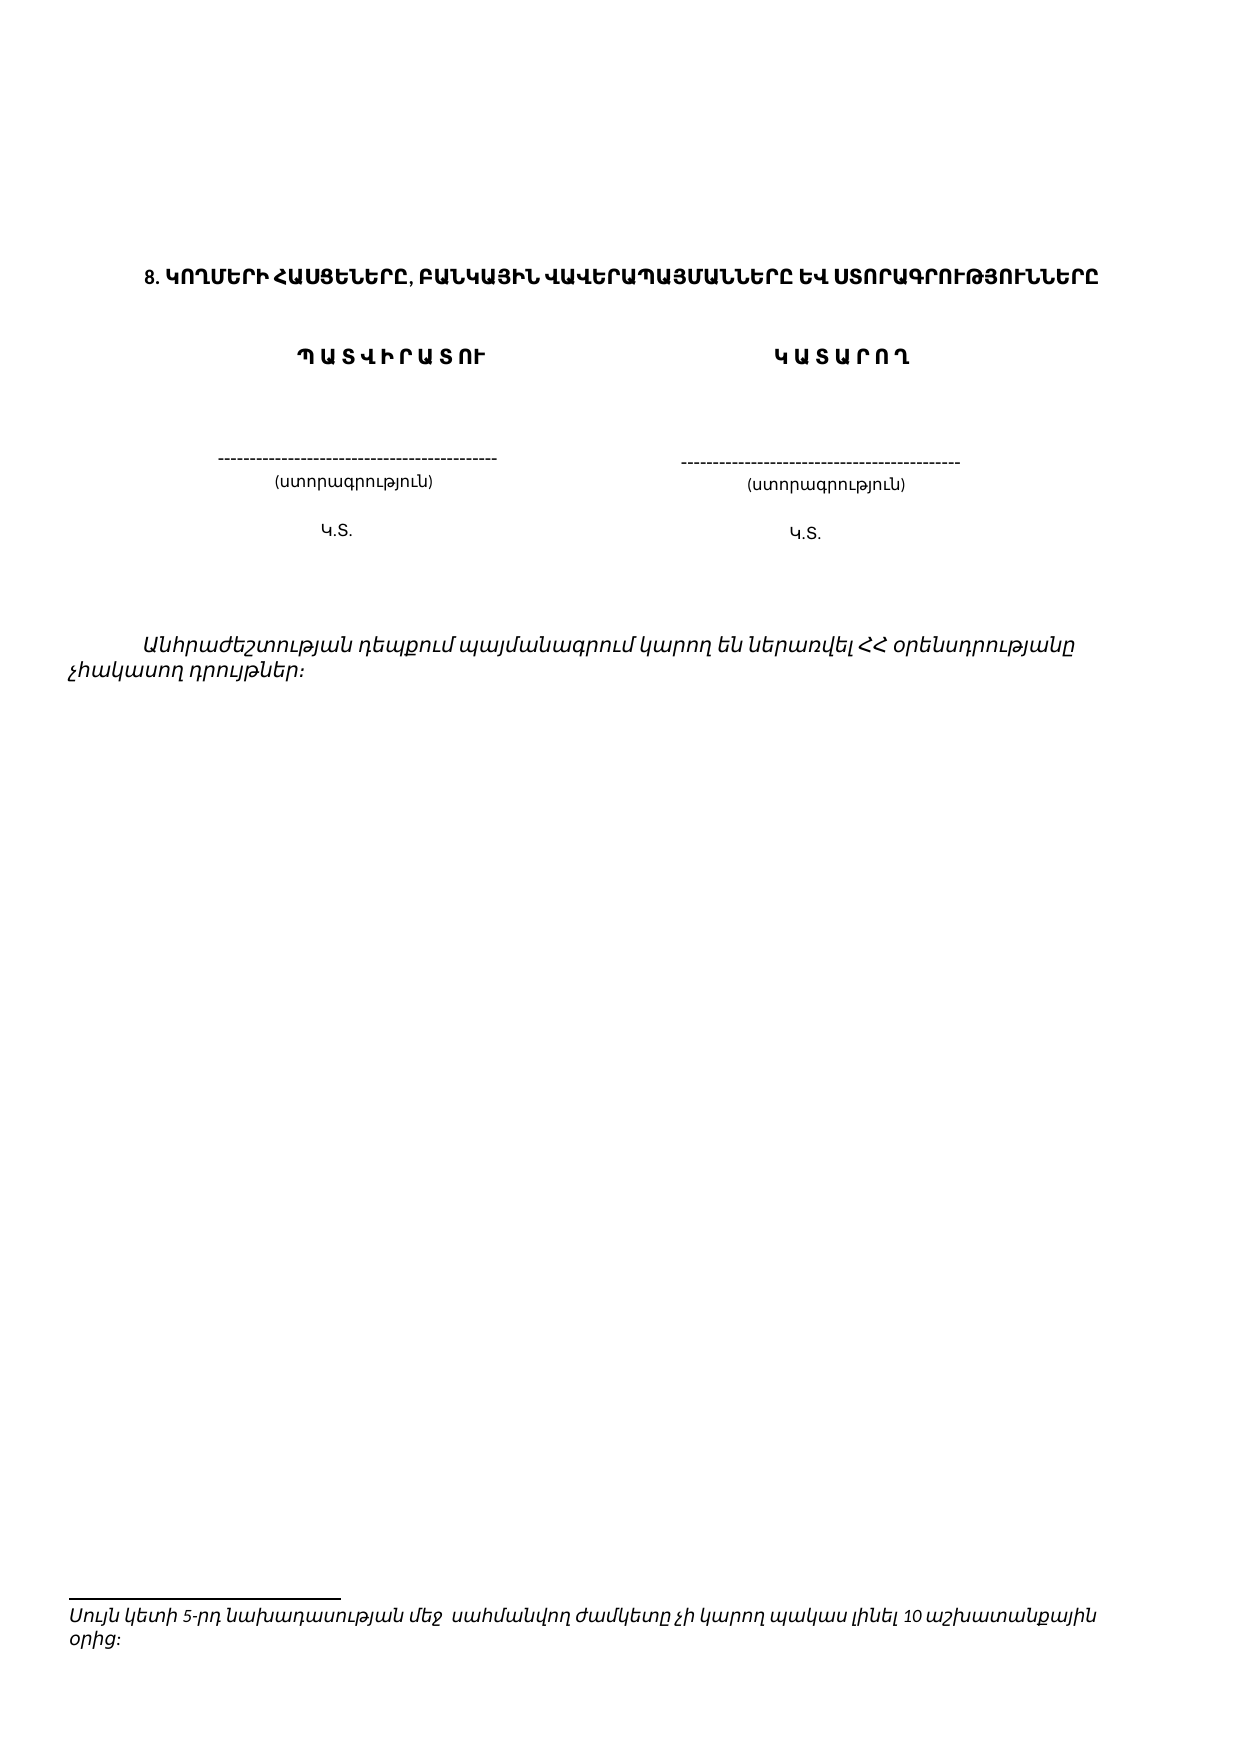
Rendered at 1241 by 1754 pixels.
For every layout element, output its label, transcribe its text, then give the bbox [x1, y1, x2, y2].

table_header Պ Ա Տ Վ Ի Ր Ա Տ ՈՒ -------------------------------------------- (ստորագրություն) Կ.Տ. [155, 344, 627, 606]
text Անհրաժեշտության դեպքում պայմանագրում կարող են ներառվել ՀՀ օրենսդրությանը չհակասող դրույթներ։ [69, 632, 1152, 683]
table_header Կ Ա Տ Ա Ր Ո Ղ -------------------------------------------- (ստորագրություն) Կ.Տ. [627, 344, 1056, 606]
text 8. ԿՈՂՄԵՐԻ ՀԱՍՑԵՆԵՐԸ, ԲԱՆԿԱՅԻՆ ՎԱՎԵՐԱՊԱՅՄԱՆՆԵՐԸ ԵՎ ՍՏՈՐԱԳՐՈՒԹՅՈՒՆՆԵՐԸ [69, 264, 1152, 290]
